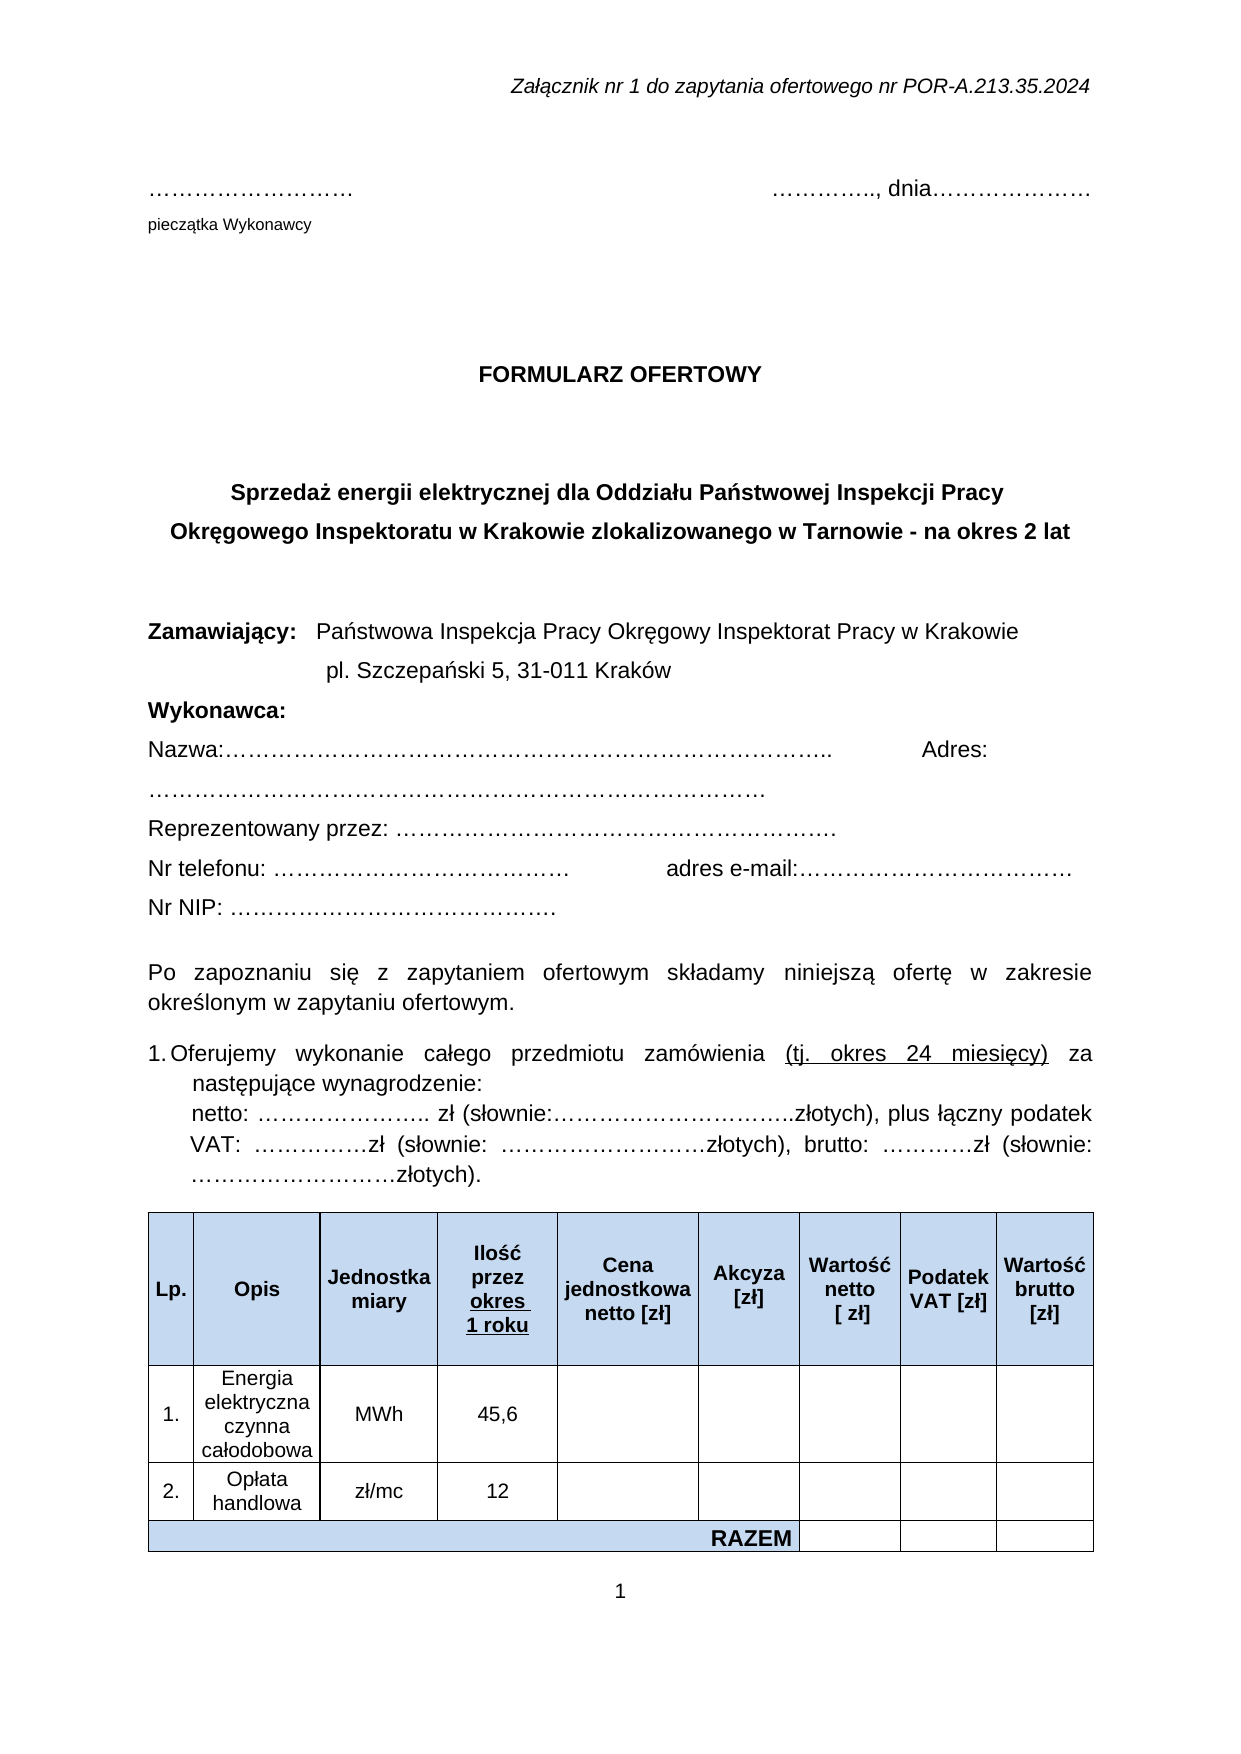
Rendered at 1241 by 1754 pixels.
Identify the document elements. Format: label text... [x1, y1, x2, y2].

text pl. Szczepański 5, 31-011 Kraków [0, 657, 1093, 684]
table_header Ilość przez okres 1 roku [438, 1213, 557, 1365]
table_cell [901, 1463, 996, 1520]
table_header Cena jednostkowa netto [zł] [558, 1213, 698, 1365]
table_cell [800, 1463, 900, 1520]
text Nazwa:…………………………………………………………………….. Adres:……………………………………………………………………… [148, 736, 1093, 802]
table_header Wartość brutto [zł] [997, 1213, 1093, 1365]
table_cell [901, 1366, 996, 1462]
table_cell [699, 1463, 799, 1520]
text ……………………… ………….., dnia………………… [148, 175, 1093, 201]
table_cell 12 [438, 1463, 557, 1520]
table_header Opis [194, 1213, 319, 1365]
table_cell Opłata handlowa [194, 1463, 319, 1520]
text Nr NIP: ……………………………………. [0, 894, 1093, 921]
table_cell [901, 1521, 996, 1551]
text netto: ………………….. zł (słownie:…………………………..złotych), plus łączny podatek VAT: ……………zł (słownie: ………………………złotych), brutto: …………zł (słownie: ………………………złotych). [190, 1100, 1093, 1187]
table_cell [800, 1366, 900, 1462]
table_cell 1. [149, 1366, 193, 1462]
table_header Lp. [149, 1213, 193, 1365]
text FORMULARZ OFERTOWY [0, 361, 1093, 388]
text Wykonawca: [0, 697, 1093, 723]
table_cell Energia elektryczna czynna całodobowa [194, 1366, 319, 1462]
text pieczątka Wykonawcy [0, 214, 1093, 233]
table_cell [800, 1521, 900, 1551]
table_cell 45,6 [438, 1366, 557, 1462]
table_header Akcyza [zł] [699, 1213, 799, 1365]
table_header Wartość netto [ zł] [800, 1213, 900, 1365]
table_cell [699, 1366, 799, 1462]
list Oferujemy wykonanie całego przedmiotu zamówienia (tj. okres 24 miesięcy) za następujące wynagrodzenie: [148, 1040, 1093, 1097]
text Zamawiający: Państwowa Inspekcja Pracy Okręgowy Inspektorat Pracy w Krakowie [0, 618, 1093, 644]
table_cell MWh [321, 1366, 437, 1462]
text Nr telefonu: ………………………………… adres e-mail:……………………………… [0, 855, 1093, 881]
text Po zapoznaniu się z zapytaniem ofertowym składamy niniejszą ofertę w zakresie określonym w zapytaniu ofertowym. [148, 959, 1093, 1015]
table_cell [997, 1521, 1093, 1551]
table_cell RAZEM [149, 1521, 799, 1551]
table_cell zł/mc [321, 1463, 437, 1520]
table_cell 2. [149, 1463, 193, 1520]
text Sprzedaż energii elektrycznej dla Oddziału Państwowej Inspekcji Pracy Okręgowego Inspektoratu w Krakowie zlokalizowanego w Tarnowie - na okres 2 lat [148, 479, 1093, 544]
table_cell [558, 1463, 698, 1520]
table_cell [558, 1366, 698, 1462]
table_header Jednostka miary [321, 1213, 437, 1365]
table_cell [997, 1463, 1093, 1520]
text Reprezentowany przez: …………………………………………………. [0, 815, 1093, 842]
table_cell [997, 1366, 1093, 1462]
table_header Podatek VAT [zł] [901, 1213, 996, 1365]
